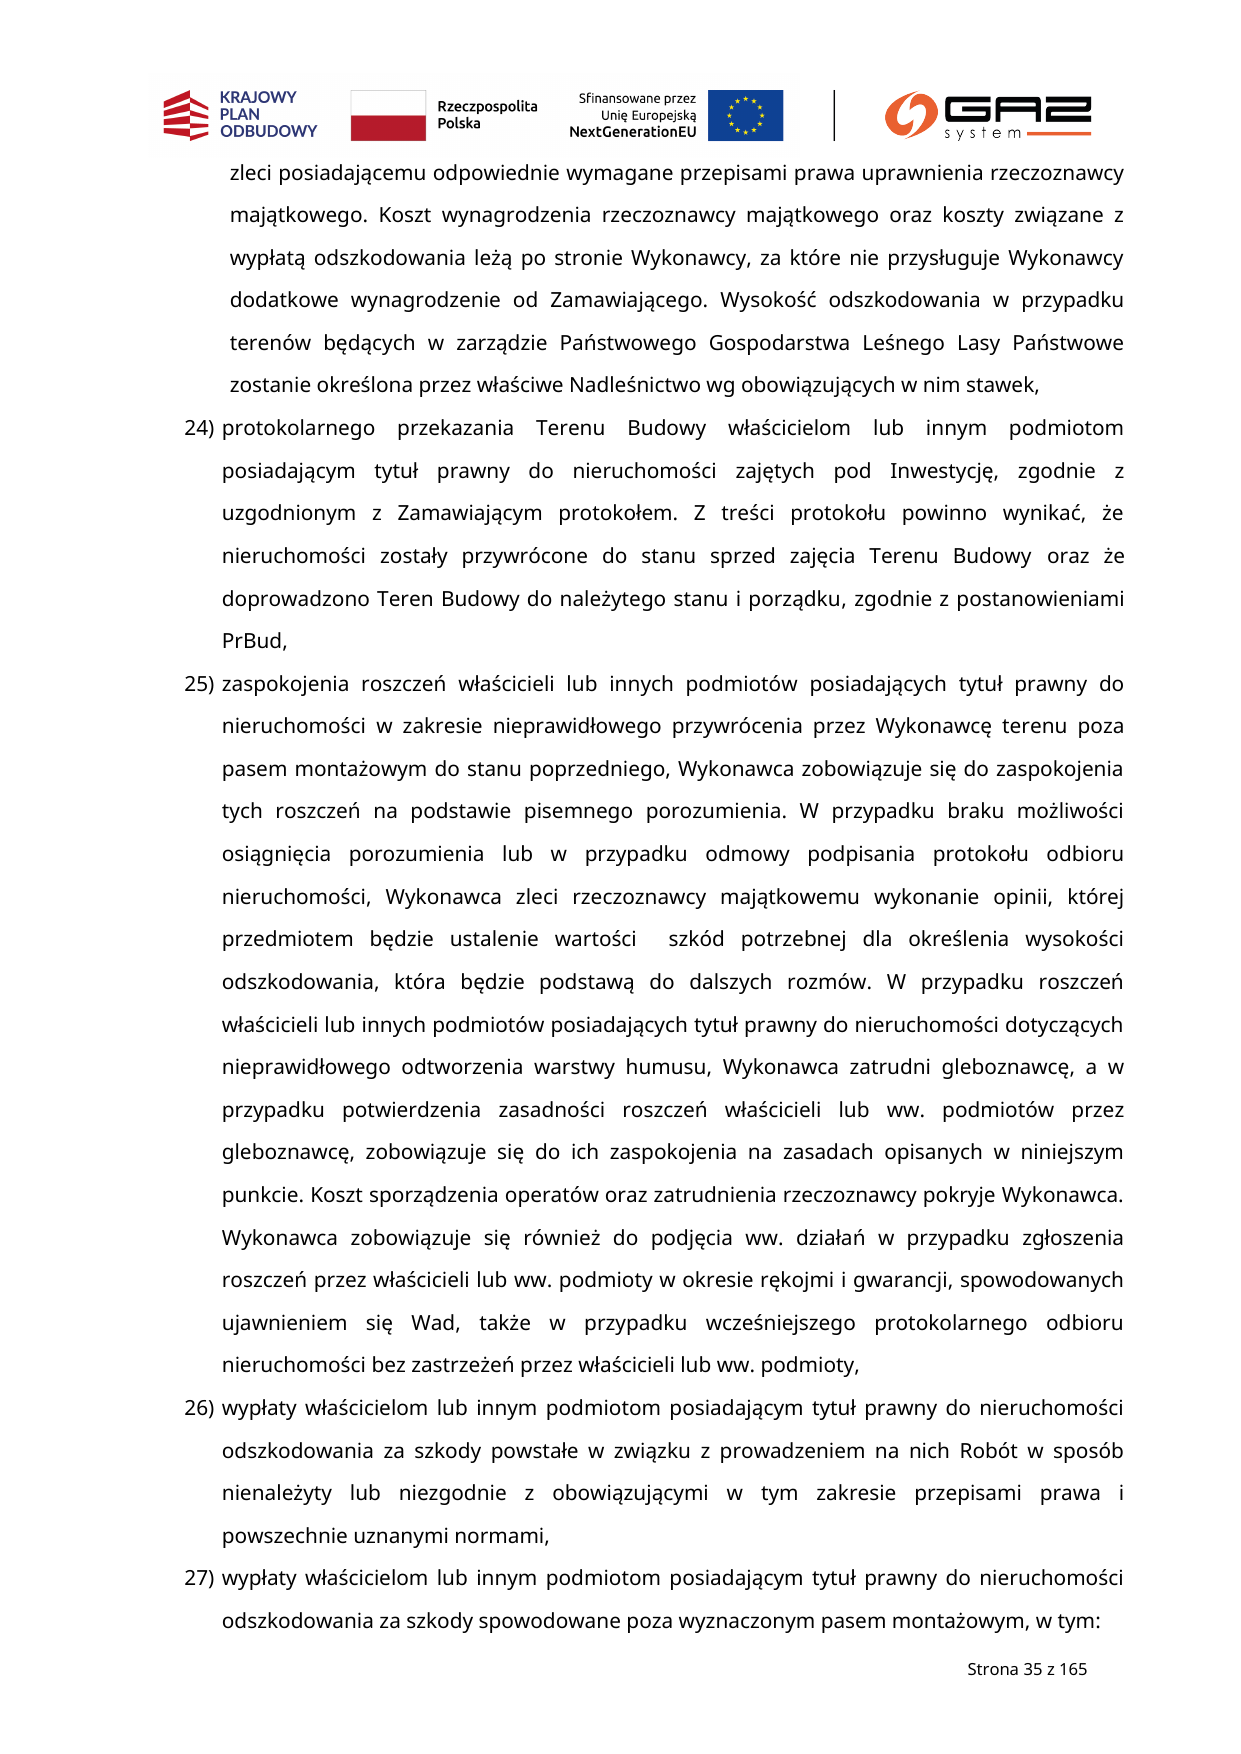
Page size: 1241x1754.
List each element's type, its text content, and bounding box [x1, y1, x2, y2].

list protokolarnego przekazania Terenu Budowy właścicielom lub innym podmiotom posiadającym tytuł prawny do nieruchomości zajętych pod Inwestycję, zgodnie z uzgodnionym z Zamawiającym protokołem. Z treści protokołu powinno wynikać, że nieruchomości zostały przywrócone do stanu sprzed zajęcia Terenu Budowy oraz że doprowadzono Teren Budowy do należytego stanu i porządku, zgodnie z postanowieniami PrBud, [184, 413, 1125, 655]
list wypłaty właścicielom lub innym podmiotom posiadającym tytuł prawny do nieruchomości odszkodowania za szkody spowodowane poza wyznaczonym pasem montażowym, w tym: [184, 1563, 1125, 1634]
picture [147, 73, 1108, 158]
list wypłaty właścicielom lub innym podmiotom posiadającym tytuł prawny do nieruchomości odszkodowania za szkody powstałe w związku z prowadzeniem na nich Robót w sposób nienależyty lub niezgodnie z obowiązującymi w tym zakresie przepisami prawa i powszechnie uznanymi normami, [184, 1393, 1125, 1549]
list zaspokojenia roszczeń właścicieli lub innych podmiotów posiadających tytuł prawny do nieruchomości w zakresie nieprawidłowego przywrócenia przez Wykonawcę terenu poza pasem montażowym do stanu poprzedniego, Wykonawca zobowiązuje się do zaspokojenia tych roszczeń na podstawie pisemnego porozumienia. W przypadku braku możliwości osiągnięcia porozumienia lub w przypadku odmowy podpisania protokołu odbioru nieruchomości, Wykonawca zleci rzeczoznawcy majątkowemu wykonanie opinii, której przedmiotem będzie ustalenie wartości szkód potrzebnej dla określenia wysokości odszkodowania, która będzie podstawą do dalszych rozmów. W przypadku roszczeń właścicieli lub innych podmiotów posiadających tytuł prawny do nieruchomości dotyczących nieprawidłowego odtworzenia warstwy humusu, Wykonawca zatrudni gleboznawcę, a w przypadku potwierdzenia zasadności roszczeń właścicieli lub ww. podmiotów przez gleboznawcę, zobowiązuje się do ich zaspokojenia na zasadach opisanych w niniejszym punkcie. Koszt sporządzenia operatów oraz zatrudnienia rzeczoznawcy pokryje Wykonawca. Wykonawca zobowiązuje się również do podjęcia ww. działań w przypadku zgłoszenia roszczeń przez właścicieli lub ww. podmioty w okresie rękojmi i gwarancji, spowodowanych ujawnieniem się Wad, także w przypadku wcześniejszego protokolarnego odbioru nieruchomości bez zastrzeżeń przez właścicieli lub ww. podmioty, [184, 669, 1125, 1379]
